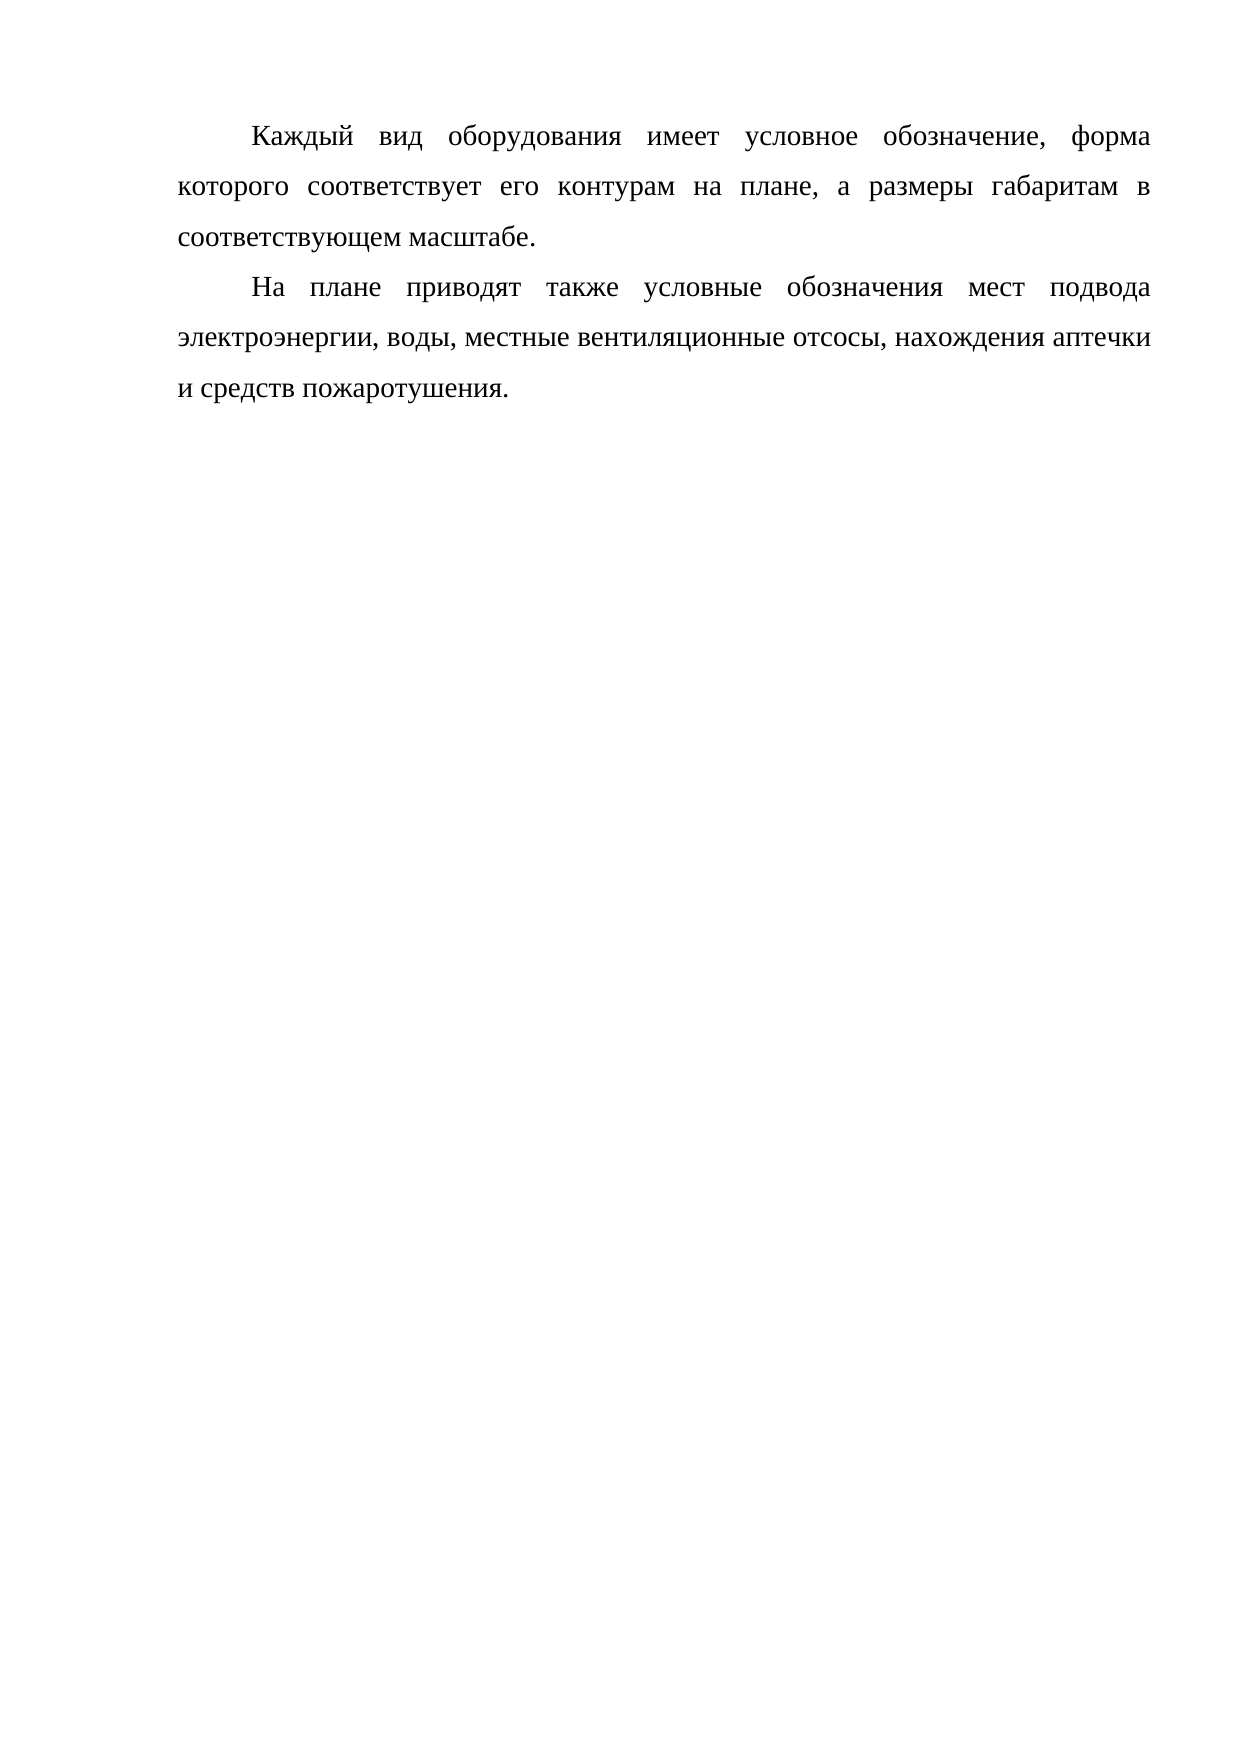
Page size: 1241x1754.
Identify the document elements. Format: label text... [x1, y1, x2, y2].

text На плане приводят также условные обозначения мест подвода электроэнергии, воды, местные вентиляционные отсосы, нахождения аптечки и средств пожаротушения. [177, 269, 1152, 403]
text Каждый вид оборудования имеет условное обозначение, форма которого соответствует его контурам на плане, а размеры габаритам в соответствующем масштабе. [177, 118, 1152, 252]
